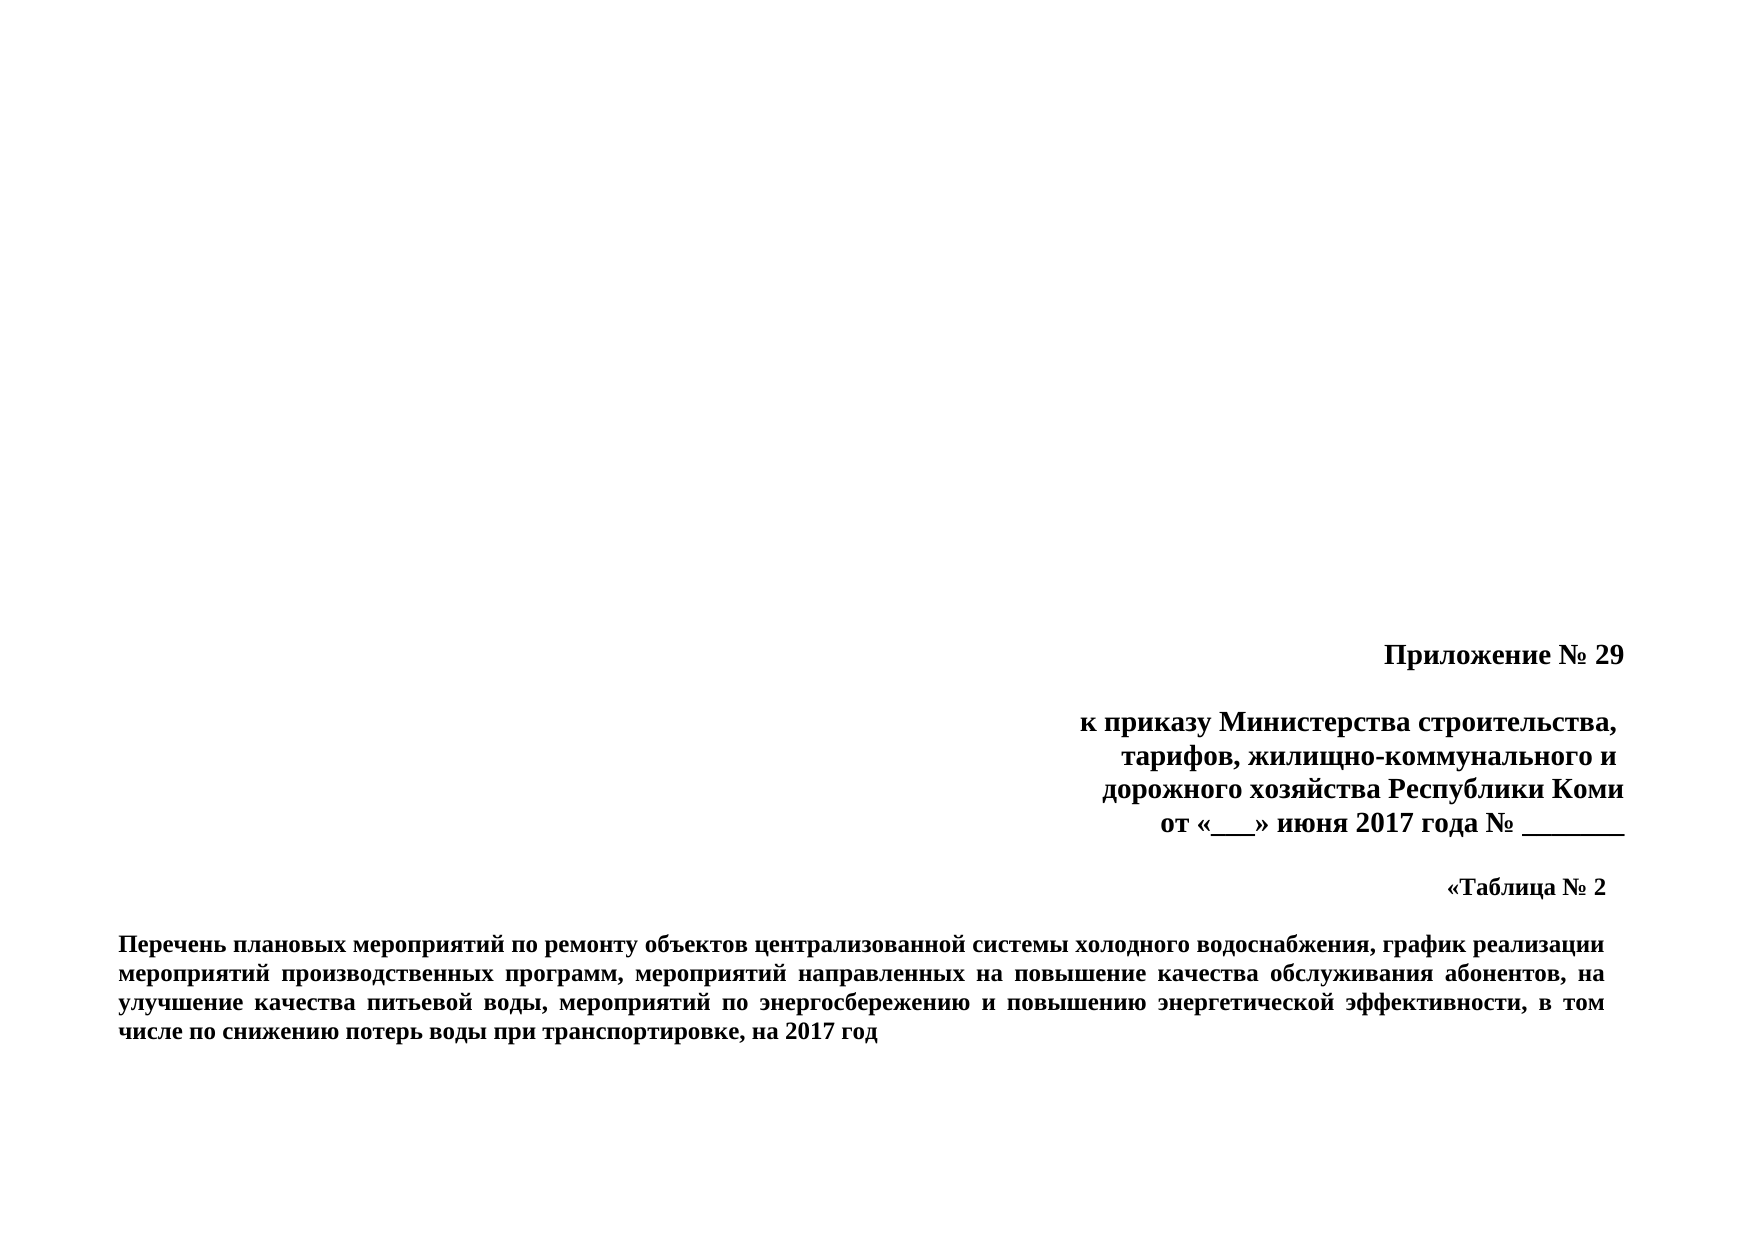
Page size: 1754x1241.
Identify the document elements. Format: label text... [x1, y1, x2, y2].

text к приказу Министерства строительства, тарифов, жилищно-коммунального и дорожного хозяйства Республики Коми [118, 704, 1624, 805]
text «Таблица № 2 [118, 872, 1606, 901]
text Перечень плановых мероприятий по ремонту объектов централизованной системы холодного водоснабжения, график реализации мероприятий производственных программ, мероприятий направленных на повышение качества обслуживания абонентов, на улучшение качества питьевой воды, мероприятий по энергосбережению и повышению энергетической эффективности, в том числе по снижению потерь воды при транспортировке, на 2017 год [118, 929, 1606, 1044]
text Приложение № 29 [118, 637, 1624, 671]
text от «___» июня 2017 года № _______ [118, 805, 1624, 838]
